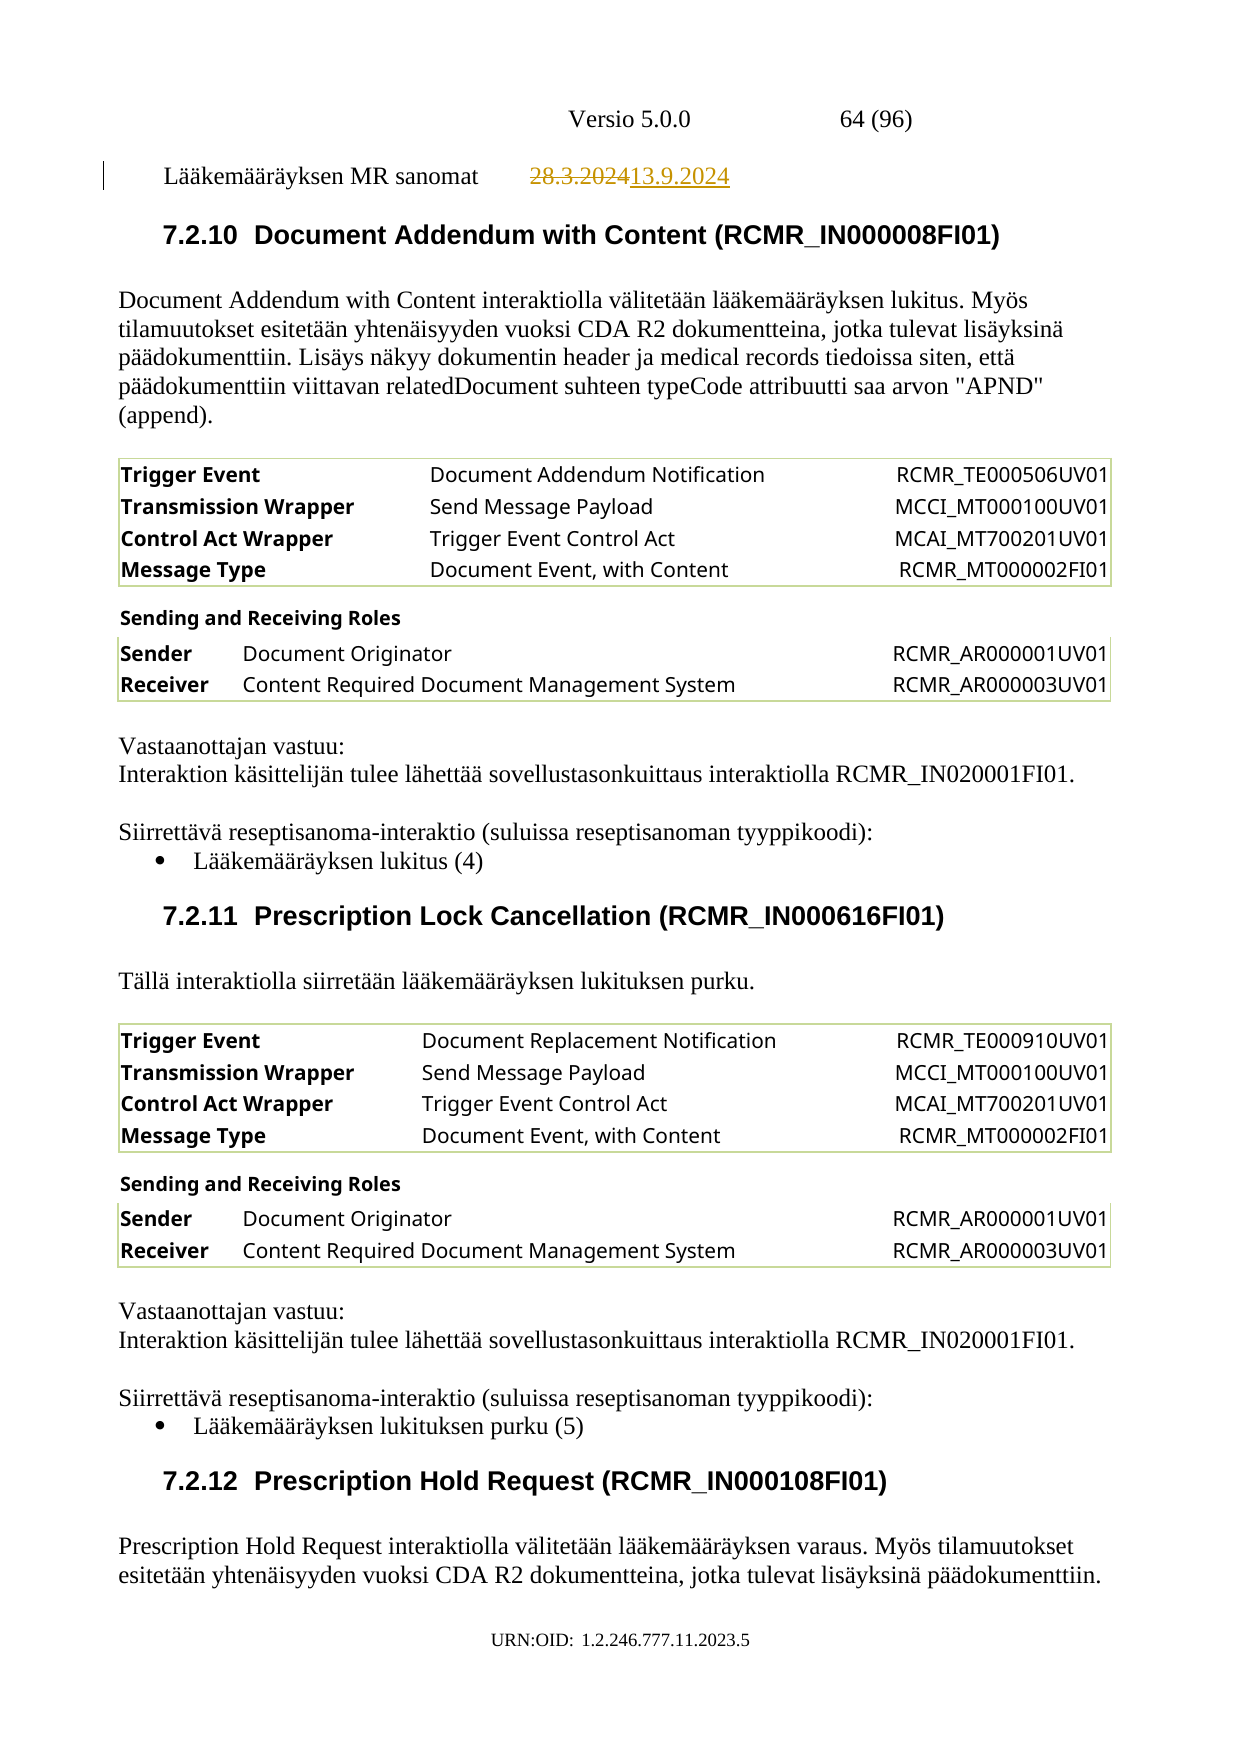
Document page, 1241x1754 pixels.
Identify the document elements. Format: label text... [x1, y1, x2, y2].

table_header RCMR_TE000910UV01 [841, 1025, 1110, 1056]
text Vastaanottajan vastuu: [118, 731, 1122, 759]
table_cell Message Type [120, 554, 428, 585]
text Document Addendum with Content interaktiolla välitetään lääkemääräyksen lukitus. Myös tilamuutokset esitetään yhtenäisyyden vuoksi CDA R2 dokumentteina, jotka tulevat lisäyksinä päädokumenttiin. Lisäys näkyy dokumentin header ja medical records tiedoissa siten, että päädokumenttiin viittavan relatedDocument suhteen typeCode attribuutti saa arvon "APND" (append). [118, 285, 1122, 429]
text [118, 1531, 1122, 1589]
table_header Sending and Receiving Roles [118, 587, 1110, 637]
table_cell RCMR_AR000003UV01 [834, 669, 1110, 700]
table_cell Document Originator [241, 1203, 834, 1234]
subtitle Document Addendum with Content (RCMR_IN000008FI01) [162, 219, 1122, 250]
table_cell MCCI_MT000100UV01 [841, 1056, 1110, 1088]
subtitle Prescription Lock Cancellation (RCMR_IN000616FI01) [162, 899, 1122, 931]
table_cell Control Act Wrapper [120, 1088, 420, 1119]
table_cell Message Type [120, 1120, 420, 1151]
list Lääkemääräyksen lukitus (4) [156, 846, 1122, 874]
table_cell Send Message Payload [420, 1056, 841, 1088]
table_cell Content Required Document Management System [241, 669, 834, 700]
text Siirrettävä reseptisanoma-interaktio (suluissa reseptisanoman tyyppikoodi): [118, 1383, 1122, 1411]
table_cell Control Act Wrapper [120, 522, 428, 554]
text Interaktion käsittelijän tulee lähettää sovellustasonkuittaus interaktiolla RCMR_IN020001FI01. [118, 759, 1122, 788]
table_header RCMR_TE000506UV01 [834, 459, 1110, 491]
table_header Trigger Event [120, 459, 428, 491]
text Vastaanottajan vastuu: [118, 1296, 1122, 1325]
table_cell Send Message Payload [428, 491, 834, 522]
table_header Trigger Event [120, 1025, 420, 1056]
table_header Document Addendum Notification [428, 459, 834, 491]
text Tällä interaktiolla siirretään lääkemääräyksen lukituksen purku. [118, 966, 1122, 994]
table_cell MCAI_MT700201UV01 [841, 1088, 1110, 1119]
text Interaktion käsittelijän tulee lähettää sovellustasonkuittaus interaktiolla RCMR_IN020001FI01. [118, 1325, 1122, 1354]
table_header Document Replacement Notification [420, 1025, 841, 1056]
text Siirrettävä reseptisanoma-interaktio (suluissa reseptisanoman tyyppikoodi): [118, 817, 1122, 846]
table_cell RCMR_AR000001UV01 [834, 1203, 1110, 1234]
table_cell Transmission Wrapper [120, 491, 428, 522]
table_cell Receiver [119, 1235, 241, 1266]
table_cell Document Originator [241, 637, 834, 669]
table_header Sending and Receiving Roles [118, 1153, 1110, 1203]
table_cell Receiver [119, 669, 241, 700]
table_cell Content Required Document Management System [241, 1235, 834, 1266]
table_cell RCMR_MT000002FI01 [834, 554, 1110, 585]
subtitle Prescription Hold Request (RCMR_IN000108FI01) [162, 1465, 1122, 1496]
list Lääkemääräyksen lukituksen purku (5) [156, 1411, 1122, 1440]
table_cell Document Event, with Content [428, 554, 834, 585]
table_cell MCAI_MT700201UV01 [834, 522, 1110, 554]
table_cell Sender [119, 1203, 241, 1234]
table_cell RCMR_MT000002FI01 [841, 1120, 1110, 1151]
table_cell Trigger Event Control Act [420, 1088, 841, 1119]
table_cell RCMR_AR000001UV01 [834, 637, 1110, 669]
table_cell Document Event, with Content [420, 1120, 841, 1151]
table_cell MCCI_MT000100UV01 [834, 491, 1110, 522]
table_cell RCMR_AR000003UV01 [834, 1235, 1110, 1266]
table_cell Transmission Wrapper [120, 1056, 420, 1088]
table_cell Sender [119, 637, 241, 669]
table_cell Trigger Event Control Act [428, 522, 834, 554]
